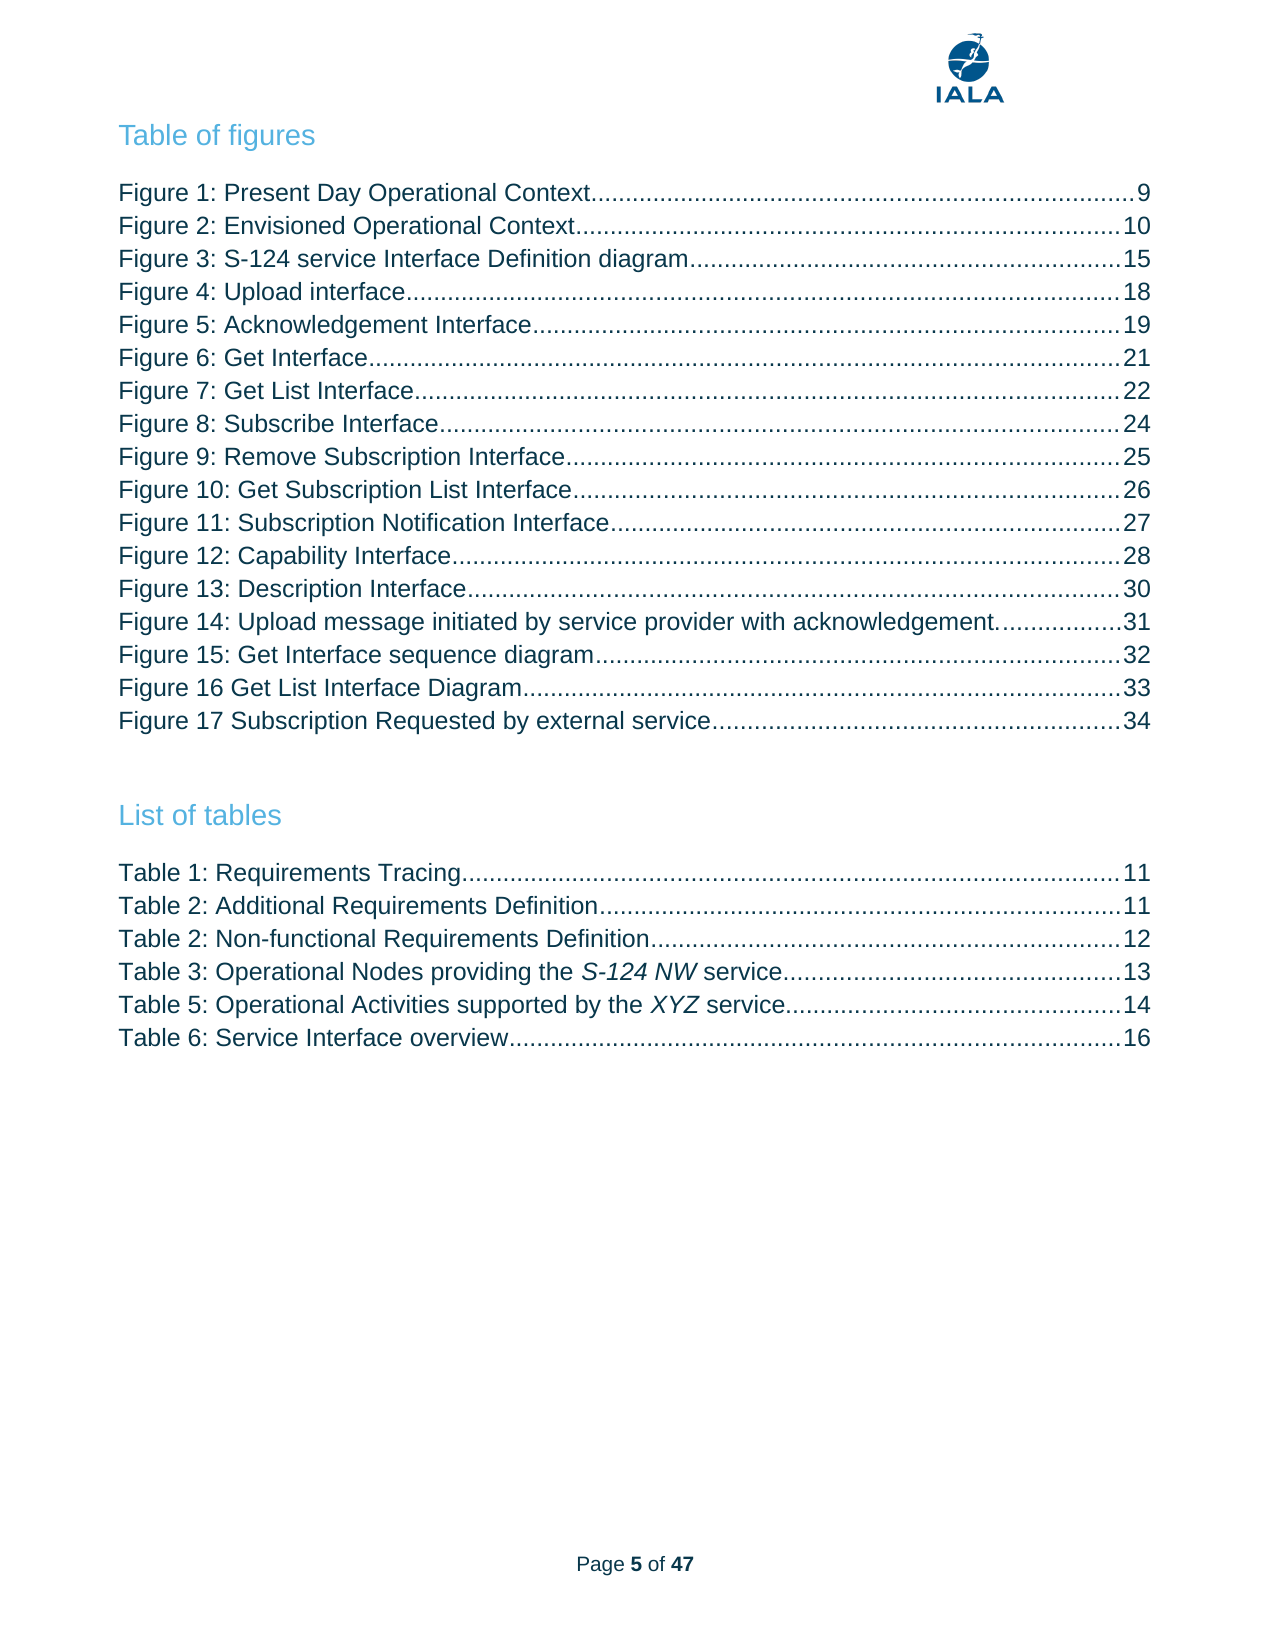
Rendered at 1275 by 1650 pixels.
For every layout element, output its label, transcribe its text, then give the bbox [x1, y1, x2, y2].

text Table 3: Operational Nodes providing the S-124 NW service 13 [118, 957, 1152, 986]
text Figure 1: Present Day Operational Context 9 [118, 178, 1152, 206]
text Figure 13: Description Interface 30 [118, 574, 1152, 603]
picture [921, 25, 1016, 118]
text Figure 15: Get Interface sequence diagram 32 [118, 640, 1152, 669]
text Figure 12: Capability Interface 28 [118, 541, 1152, 569]
text Table of figures [118, 118, 1152, 152]
text Table 1: Requirements Tracing 11 [118, 858, 1152, 886]
text Figure 4: Upload interface 18 [118, 277, 1152, 305]
text Figure 3: S-124 service Interface Definition diagram 15 [118, 244, 1152, 272]
text Figure 14: Upload message initiated by service provider with acknowledgement. 31 [118, 607, 1152, 636]
text Table 5: Operational Activities supported by the XYZ service 14 [118, 990, 1152, 1018]
text Figure 8: Subscribe Interface 24 [118, 409, 1152, 437]
text Figure 17 Subscription Requested by external service 34 [118, 706, 1152, 735]
text Figure 5: Acknowledgement Interface 19 [118, 310, 1152, 338]
text Figure 9: Remove Subscription Interface 25 [118, 442, 1152, 471]
text Figure 10: Get Subscription List Interface 26 [118, 475, 1152, 503]
text Table 6: Service Interface overview 16 [118, 1023, 1152, 1052]
text Table 2: Additional Requirements Definition 11 [118, 891, 1152, 919]
text Figure 2: Envisioned Operational Context 10 [118, 211, 1152, 239]
text Figure 16 Get List Interface Diagram 33 [118, 673, 1152, 702]
text List of tables [118, 798, 1152, 832]
text Figure 6: Get Interface 21 [118, 343, 1152, 371]
text Table 2: Non-functional Requirements Definition 12 [118, 924, 1152, 952]
text Figure 7: Get List Interface 22 [118, 376, 1152, 404]
text Figure 11: Subscription Notification Interface 27 [118, 508, 1152, 537]
